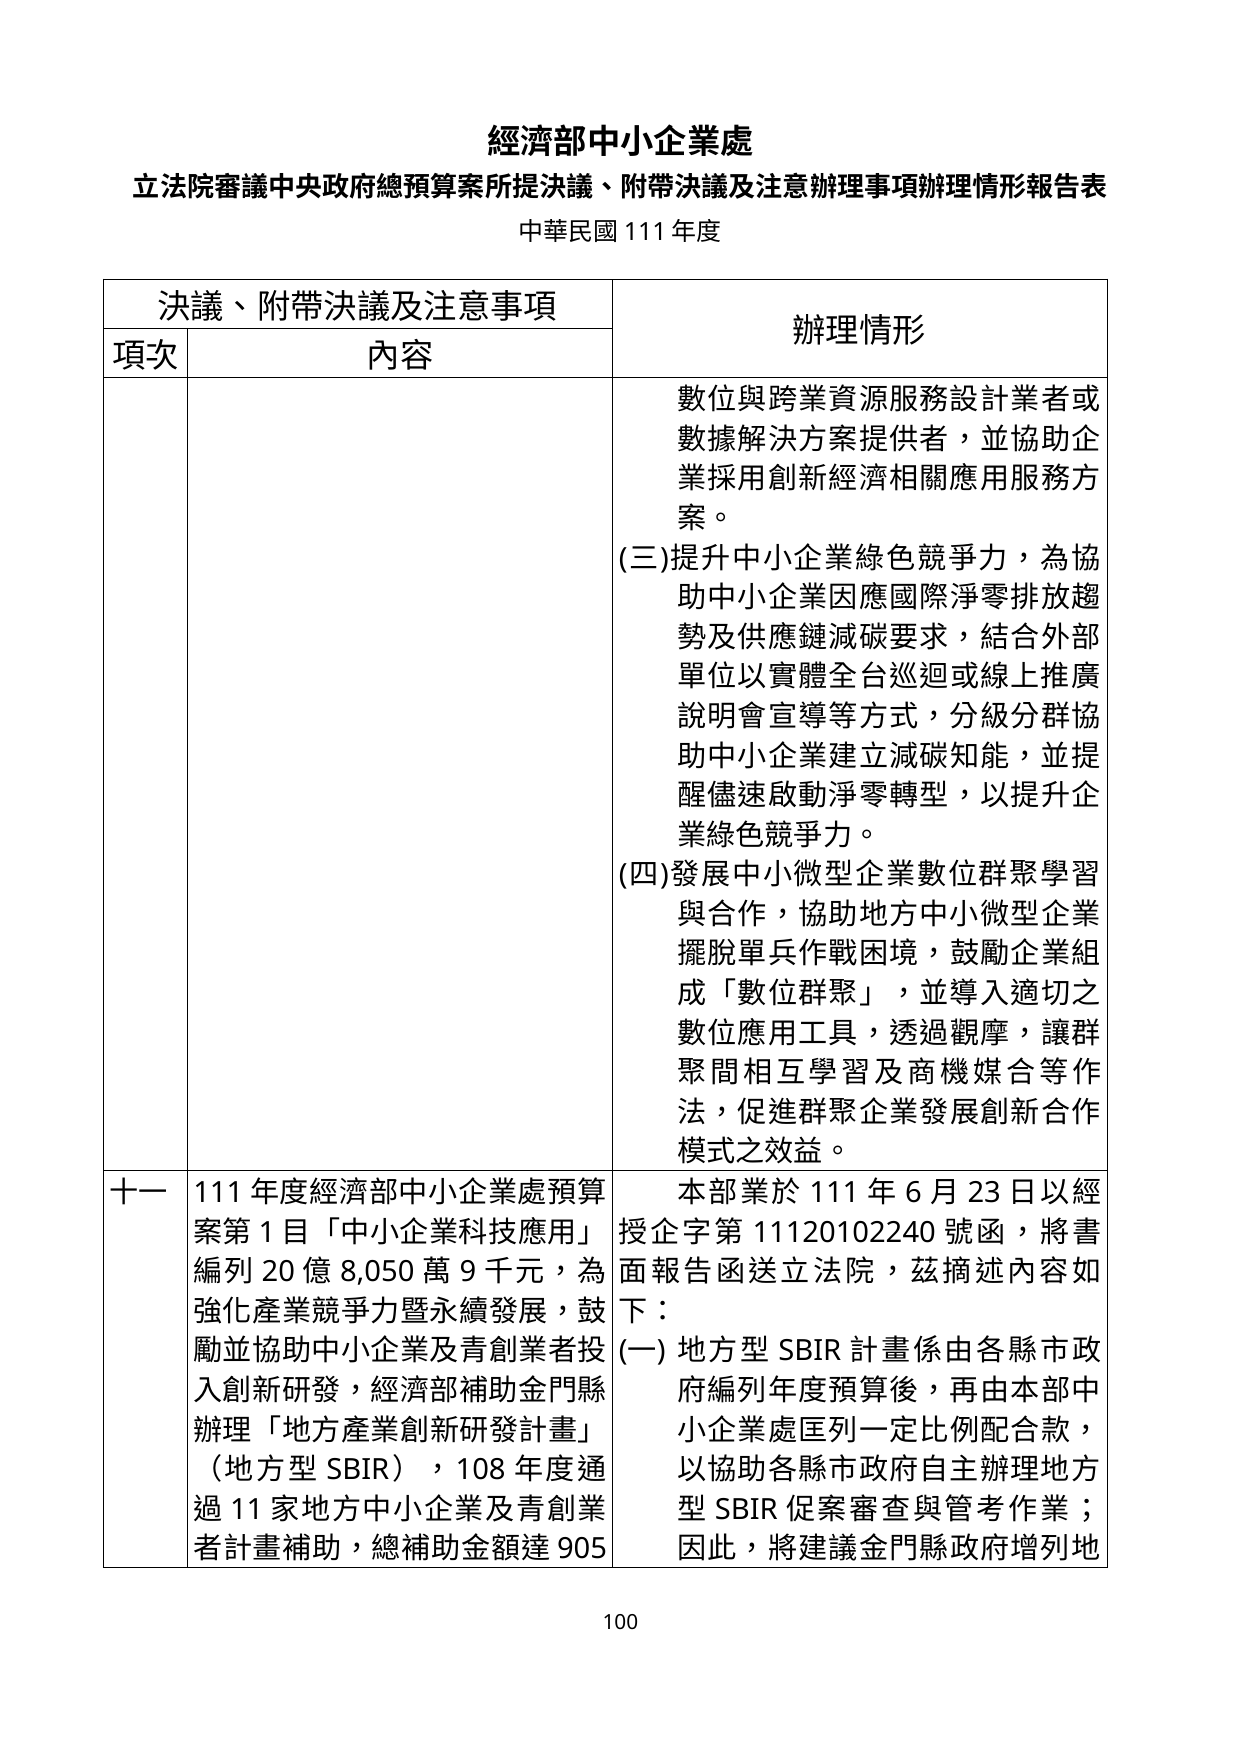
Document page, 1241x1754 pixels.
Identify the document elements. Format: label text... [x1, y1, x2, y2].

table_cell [188, 1171, 612, 1567]
table_cell [104, 1171, 187, 1567]
table_cell [104, 378, 187, 1170]
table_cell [613, 1171, 1107, 1567]
table_cell 內容 [188, 329, 612, 377]
table_header 辦理情形 [613, 280, 1107, 377]
table_cell 項次 [104, 329, 187, 377]
table_header 決議、附帶決議及注意事項 [104, 280, 612, 328]
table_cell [188, 378, 612, 1170]
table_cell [613, 378, 1107, 1170]
